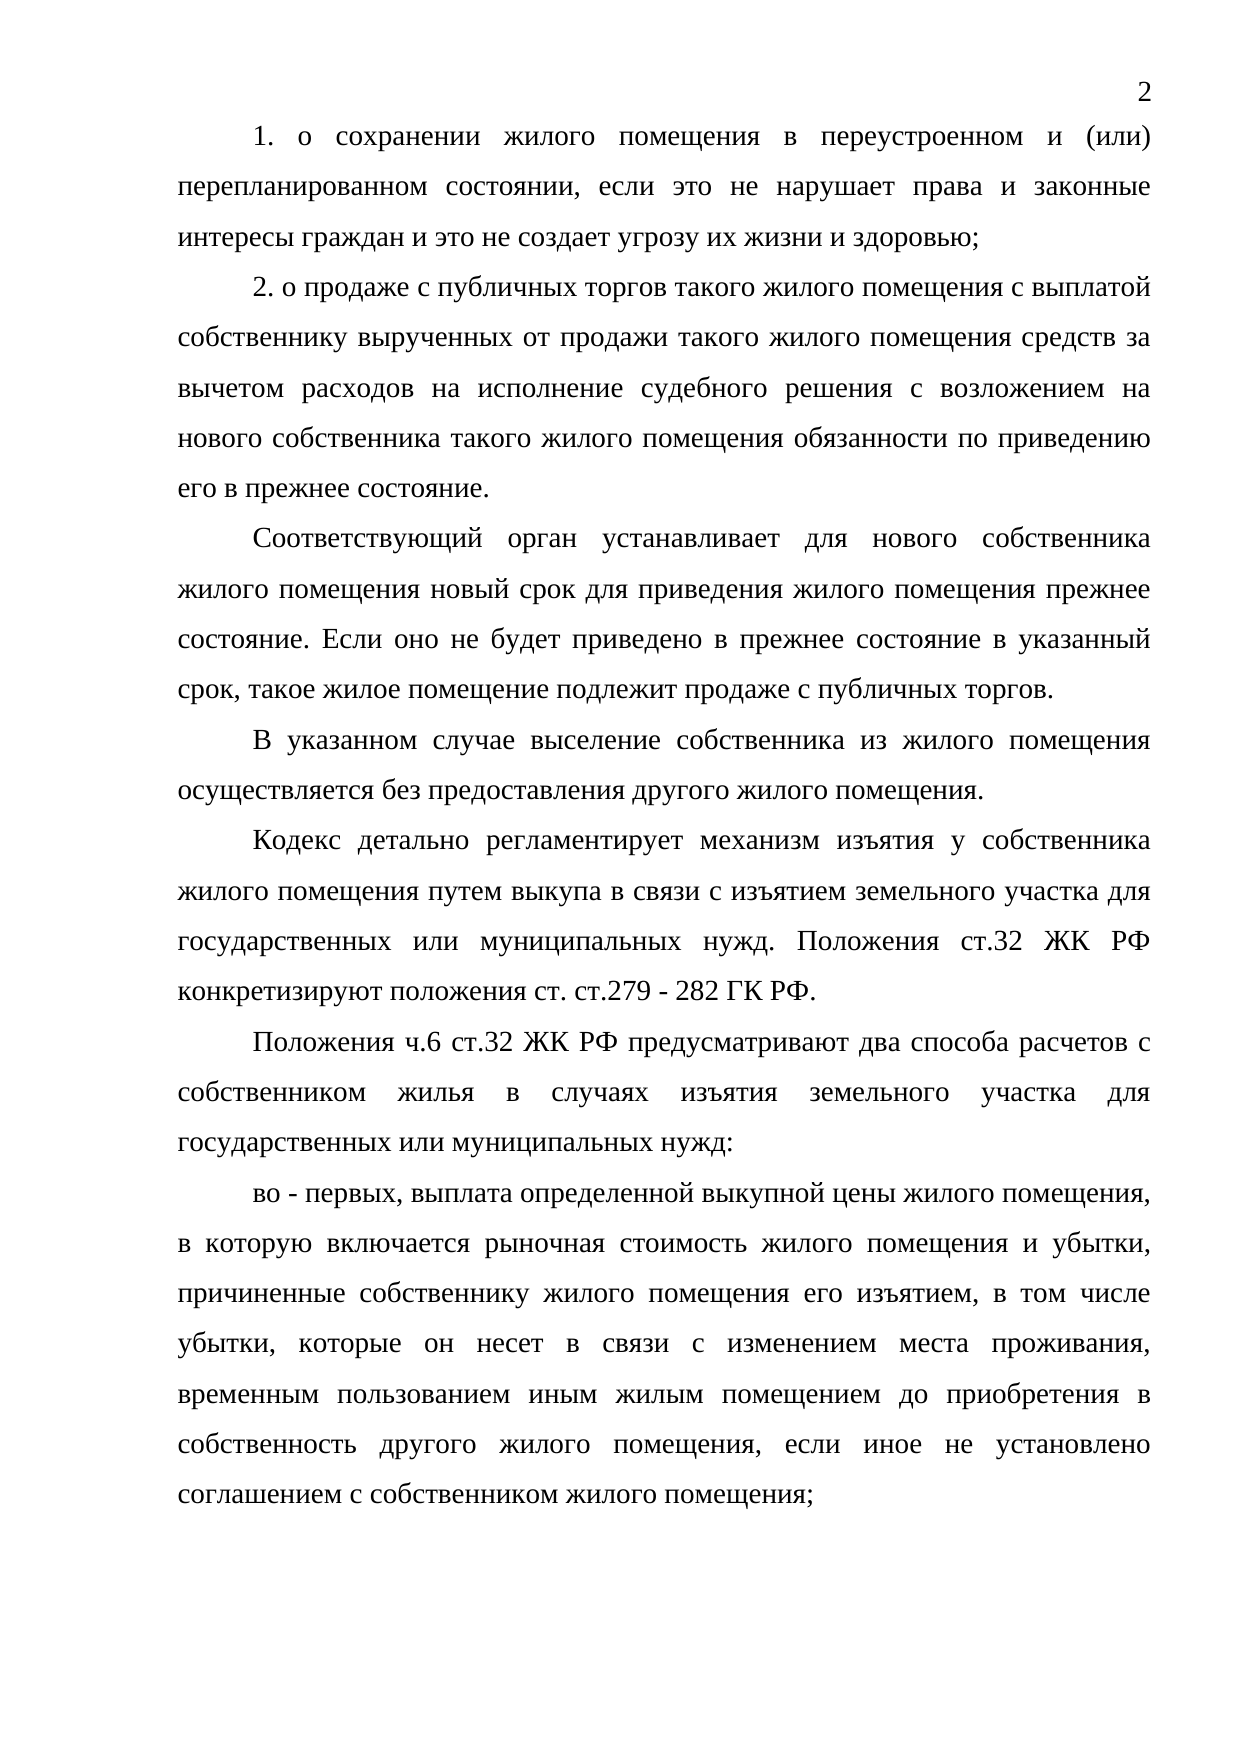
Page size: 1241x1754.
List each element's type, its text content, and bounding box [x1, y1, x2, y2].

text во - первых, выплата определенной выкупной цены жилого помещения, в которую включается рыночная стоимость жилого помещения и убытки, причиненные собственнику жилого помещения его изъятием, в том числе убытки, которые он несет в связи с изменением места проживания, временным пользованием иным жилым помещением до приобретения в собственность другого жилого помещения, если иное не установлено соглашением с собственником жилого помещения; [177, 1175, 1152, 1510]
text 1. о сохранении жилого помещения в переустроенном и (или) перепланированном состоянии, если это не нарушает права и законные интересы граждан и это не создает угрозу их жизни и здоровью; [177, 118, 1152, 252]
text В указанном случае выселение собственника из жилого помещения осуществляется без предоставления другого жилого помещения. [177, 722, 1152, 806]
text Соответствующий орган устанавливает для нового собственника жилого помещения новый срок для приведения жилого помещения прежнее состояние. Если оно не будет приведено в прежнее состояние в указанный срок, такое жилое помещение подлежит продаже с публичных торгов. [177, 521, 1152, 705]
text Кодекс детально регламентирует механизм изъятия у собственника жилого помещения путем выкупа в связи с изъятием земельного участка для государственных или муниципальных нужд. Положения ст.32 ЖК РФ конкретизируют положения ст. ст.279 - 282 ГК РФ. [177, 822, 1152, 1007]
text 2. о продаже с публичных торгов такого жилого помещения с выплатой собственнику вырученных от продажи такого жилого помещения средств за вычетом расходов на исполнение судебного решения с возложением на нового собственника такого жилого помещения обязанности по приведению его в прежнее состояние. [177, 269, 1152, 504]
text Положения ч.6 ст.32 ЖК РФ предусматривают два способа расчетов с собственником жилья в случаях изъятия земельного участка для государственных или муниципальных нужд: [177, 1024, 1152, 1158]
